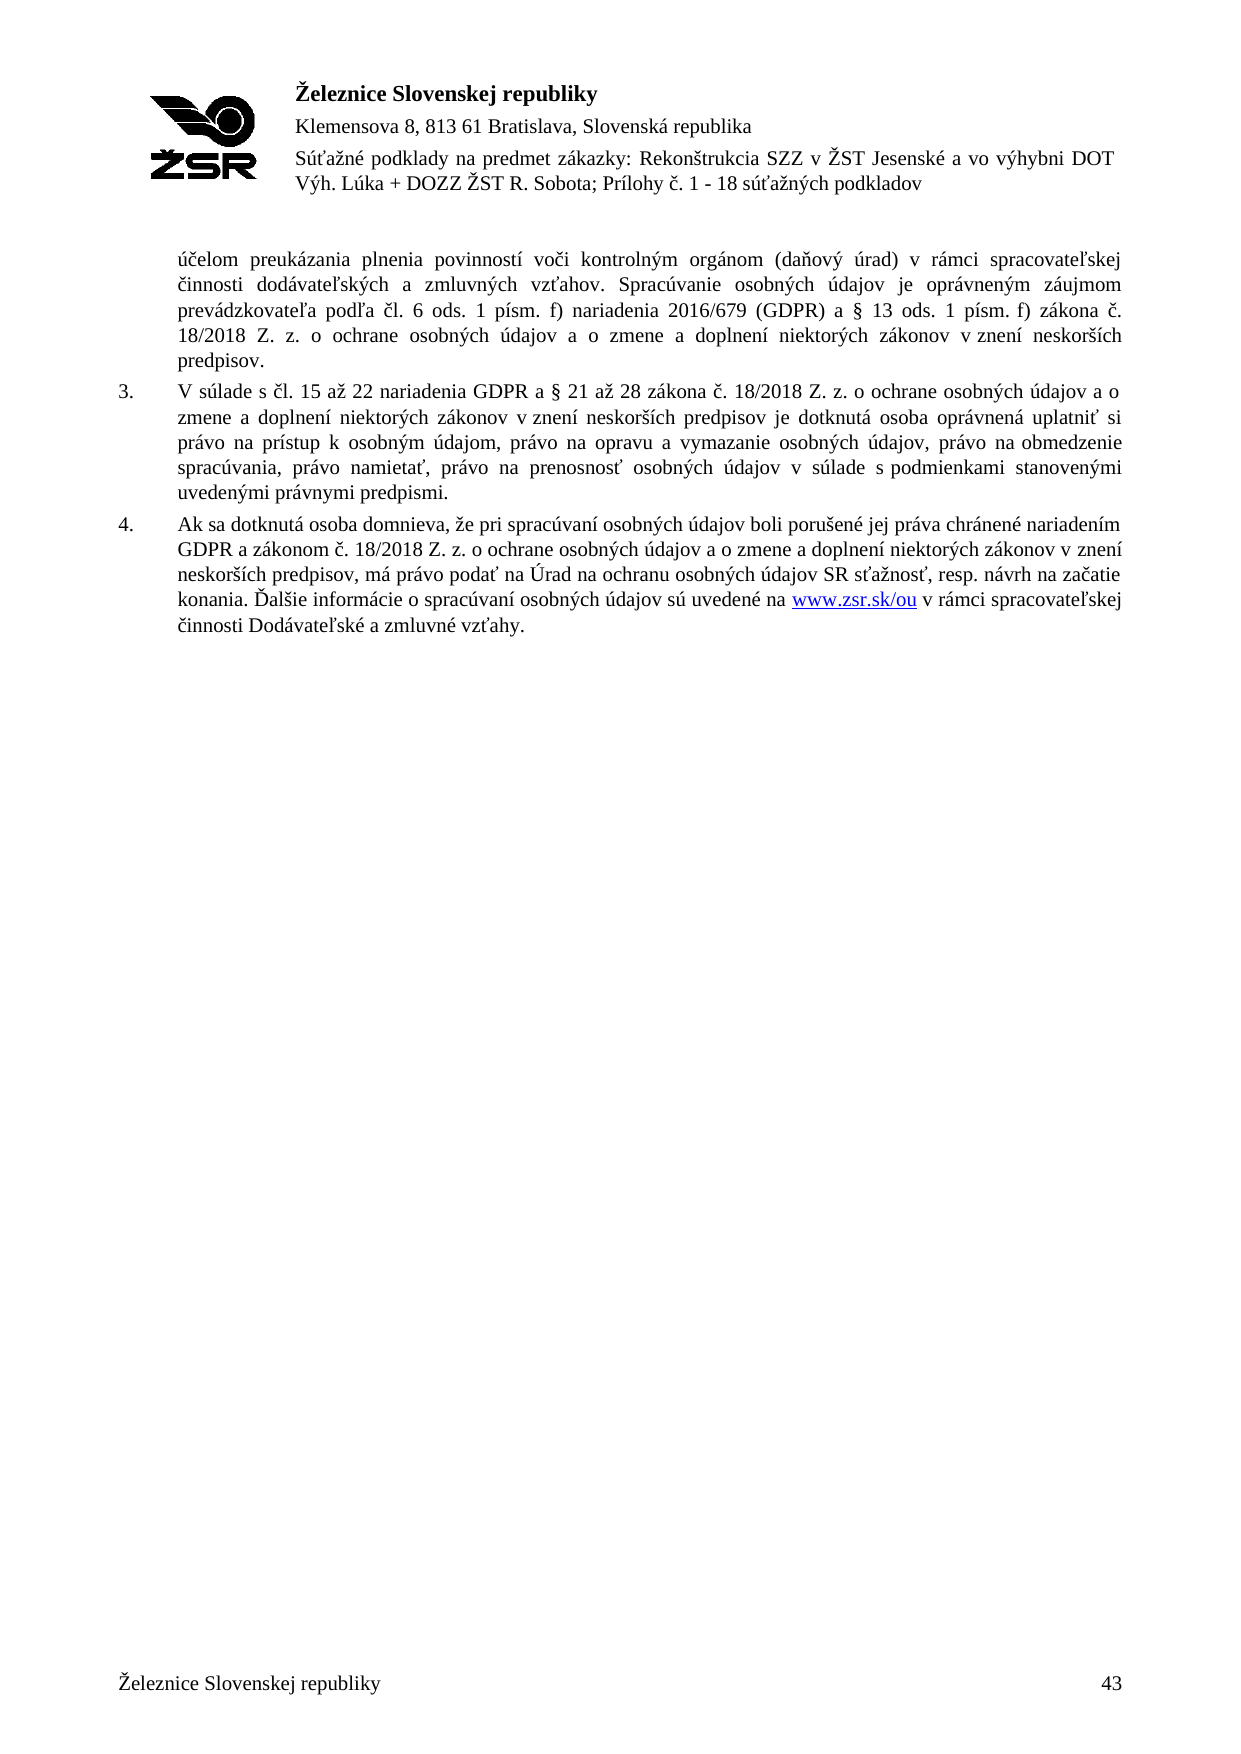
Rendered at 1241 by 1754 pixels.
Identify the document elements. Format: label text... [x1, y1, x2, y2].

picture [149, 96, 257, 179]
list V súlade s čl. 15 až 22 nariadenia GDPR a § 21 až 28 zákona č. 18/2018 Z. z. o ochrane osobných údajov a o zmene a doplnení niektorých zákonov v znení neskorších predpisov je dotknutá osoba oprávnená uplatniť si právo na prístup k osobným údajom, právo na opravu a vymazanie osobných údajov, právo na obmedzenie spracúvania, právo namietať, právo na prenosnosť osobných údajov v súlade s podmienkami stanovenými uvedenými právnymi predpismi. [118, 379, 1122, 504]
list Ak sa dotknutá osoba domnieva, že pri spracúvaní osobných údajov boli porušené jej práva chránené nariadením GDPR a zákonom č. 18/2018 Z. z. o ochrane osobných údajov a o zmene a doplnení niektorých zákonov v znení neskorších predpisov, má právo podať na Úrad na ochranu osobných údajov SR sťažnosť, resp. návrh na začatie konania. Ďalšie informácie o spracúvaní osobných údajov sú uvedené na www.zsr.sk/ou v rámci spracovateľskej činnosti Dodávateľské a zmluvné vzťahy. [118, 512, 1122, 637]
